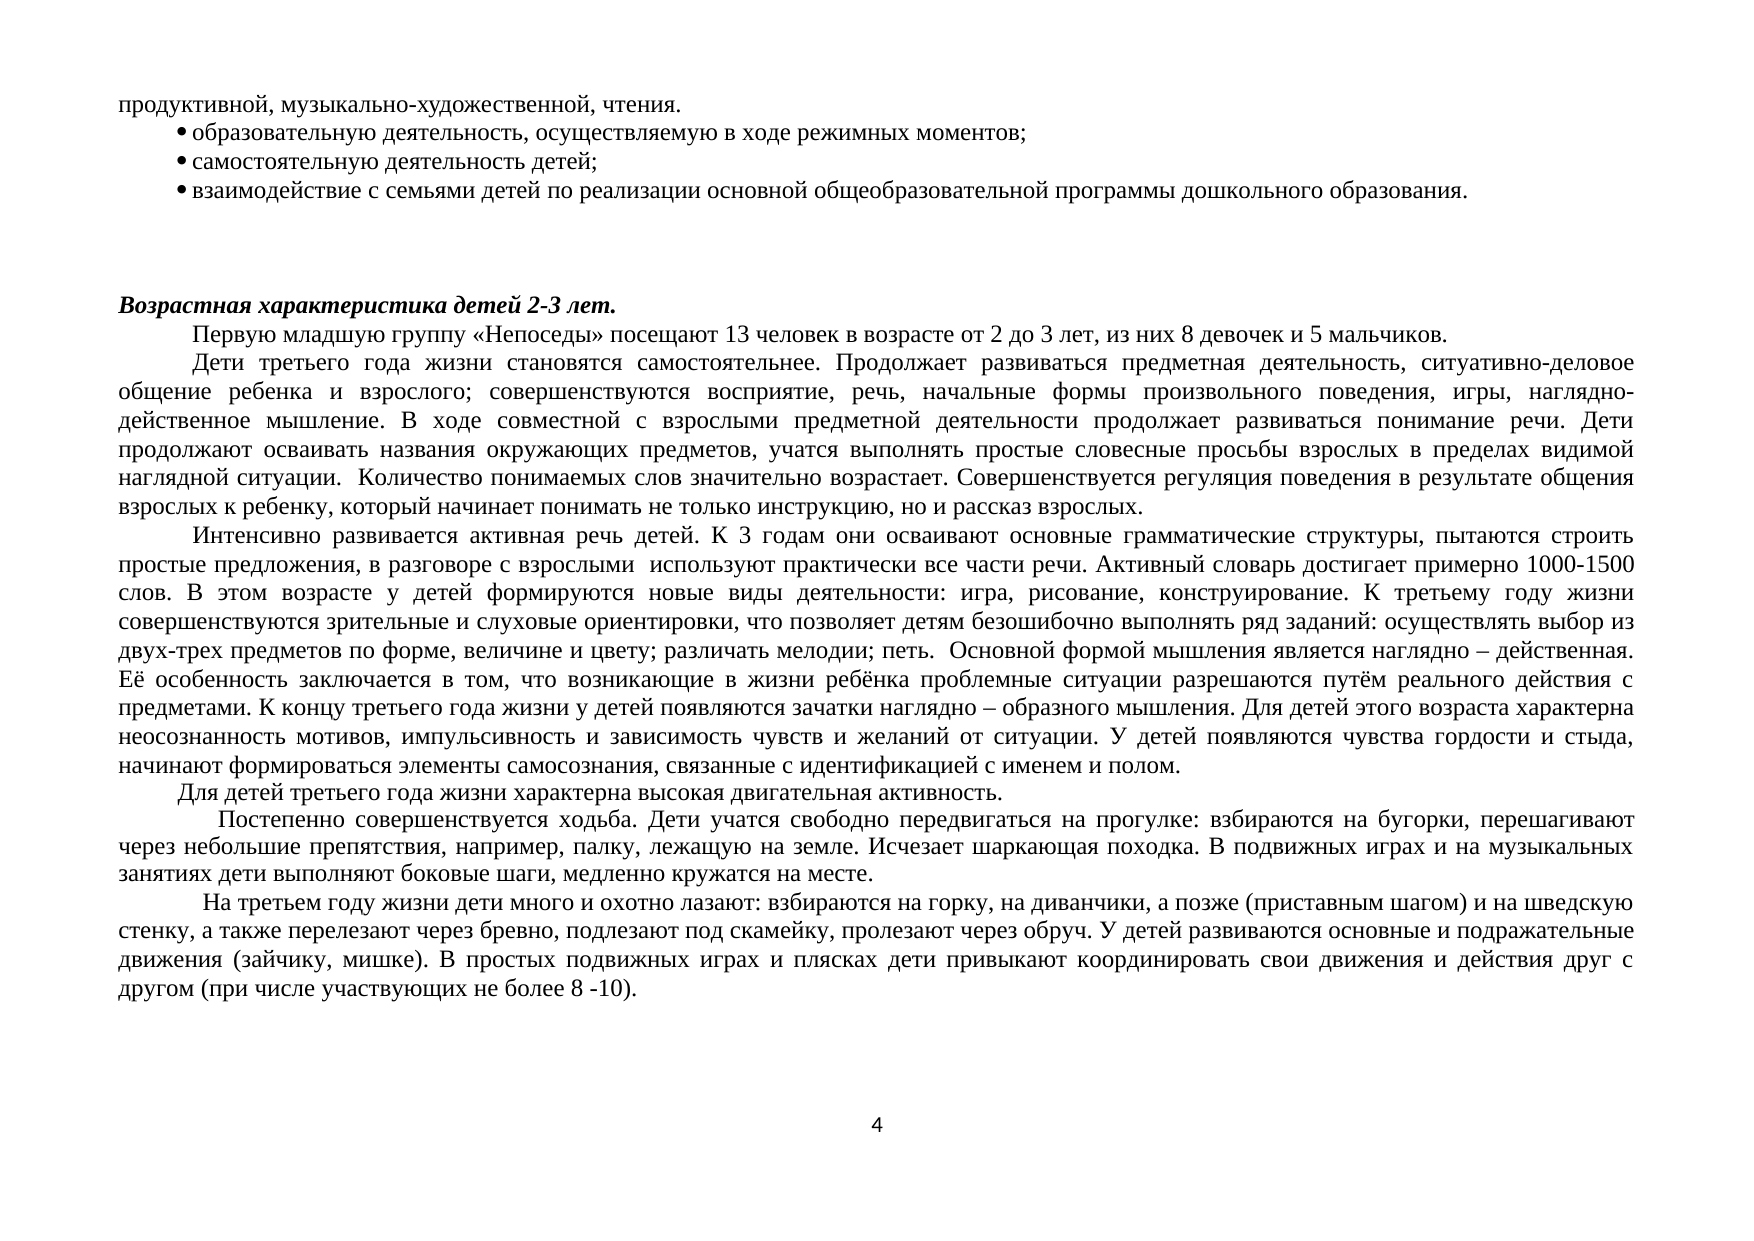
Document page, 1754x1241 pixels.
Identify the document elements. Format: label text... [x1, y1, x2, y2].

list взаимодействие с семьями детей по реализации основной общеобразовательной программы дошкольного образования. [118, 175, 1636, 204]
text Дети третьего года жизни становятся самостоятельнее. Продолжает развиваться предметная деятельность, ситуативно-деловое общение ребенка и взрослого; совершенствуются восприятие, речь, начальные формы произвольного поведения, игры, наглядно-действенное мышление. В ходе совместной с взрослыми предметной деятельности продолжает развиваться понимание речи. Дети продолжают осваивать названия окружающих предметов, учатся выполнять простые словесные просьбы взрослых в пределах видимой наглядной ситуации. Количество понимаемых слов значительно возрастает. Совершенствуется регуляция поведения в результате общения взрослых к ребенку, который начинает понимать не только инструкцию, но и рассказ взрослых. [118, 347, 1636, 520]
text Возрастная характеристика детей 2-3 лет. [118, 290, 1636, 319]
text Первую младшую группу «Непоседы» посещают 13 человек в возрасте от 2 до 3 лет, из них 8 девочек и 5 мальчиков. [118, 319, 1636, 347]
text Интенсивно развивается активная речь детей. К 3 годам они осваивают основные грамматические структуры, пытаются строить простые предложения, в разговоре с взрослыми используют практически все части речи. Активный словарь достигает примерно 1000-1500 слов. В этом возрасте у детей формируются новые виды деятельности: игра, рисование, конструирование. К третьему году жизни совершенствуются зрительные и слуховые ориентировки, что позволяет детям безошибочно выполнять ряд заданий: осуществлять выбор из двух-трех предметов по форме, величине и цвету; различать мелодии; петь. Основной формой мышления является наглядно – действенная. Её особенность заключается в том, что возникающие в жизни ребёнка проблемные ситуации разрешаются путём реального действия с предметами. К концу третьего года жизни у детей появляются зачатки наглядно – образного мышления. Для детей этого возраста характерна неосознанность мотивов, импульсивность и зависимость чувств и желаний от ситуации. У детей появляются чувства гордости и стыда, начинают формироваться элементы самосознания, связанные с идентификацией с именем и полом. [118, 520, 1636, 779]
text На третьем году жизни дети много и охотно лазают: взбираются на горку, на диванчики, а позже (приставным шагом) и на шведскую стенку, а также перелезают через бревно, подлезают под скамейку, пролезают через обруч. У детей развиваются основные и подражательные движения (зайчику, мишке). В простых подвижных играх и плясках дети привыкают координировать свои движения и действия друг с другом (при числе участвующих не более 8 -10). [118, 887, 1636, 1002]
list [118, 89, 1636, 117]
text Для детей третьего года жизни характерна высокая двигательная активность. [118, 779, 1636, 806]
list образовательную деятельность, осуществляемую в ходе режимных моментов; [118, 117, 1636, 146]
list самостоятельную деятельность детей; [118, 146, 1636, 175]
text Постепенно совершенствуется ходьба. Дети учатся свободно передвигаться на прогулке: взбираются на бугорки, перешагивают через небольшие препятствия, например, палку, лежащую на земле. Исчезает шаркающая походка. В подвижных играх и на музыкальных занятиях дети выполняют боковые шаги, медленно кружатся на месте. [118, 806, 1636, 887]
